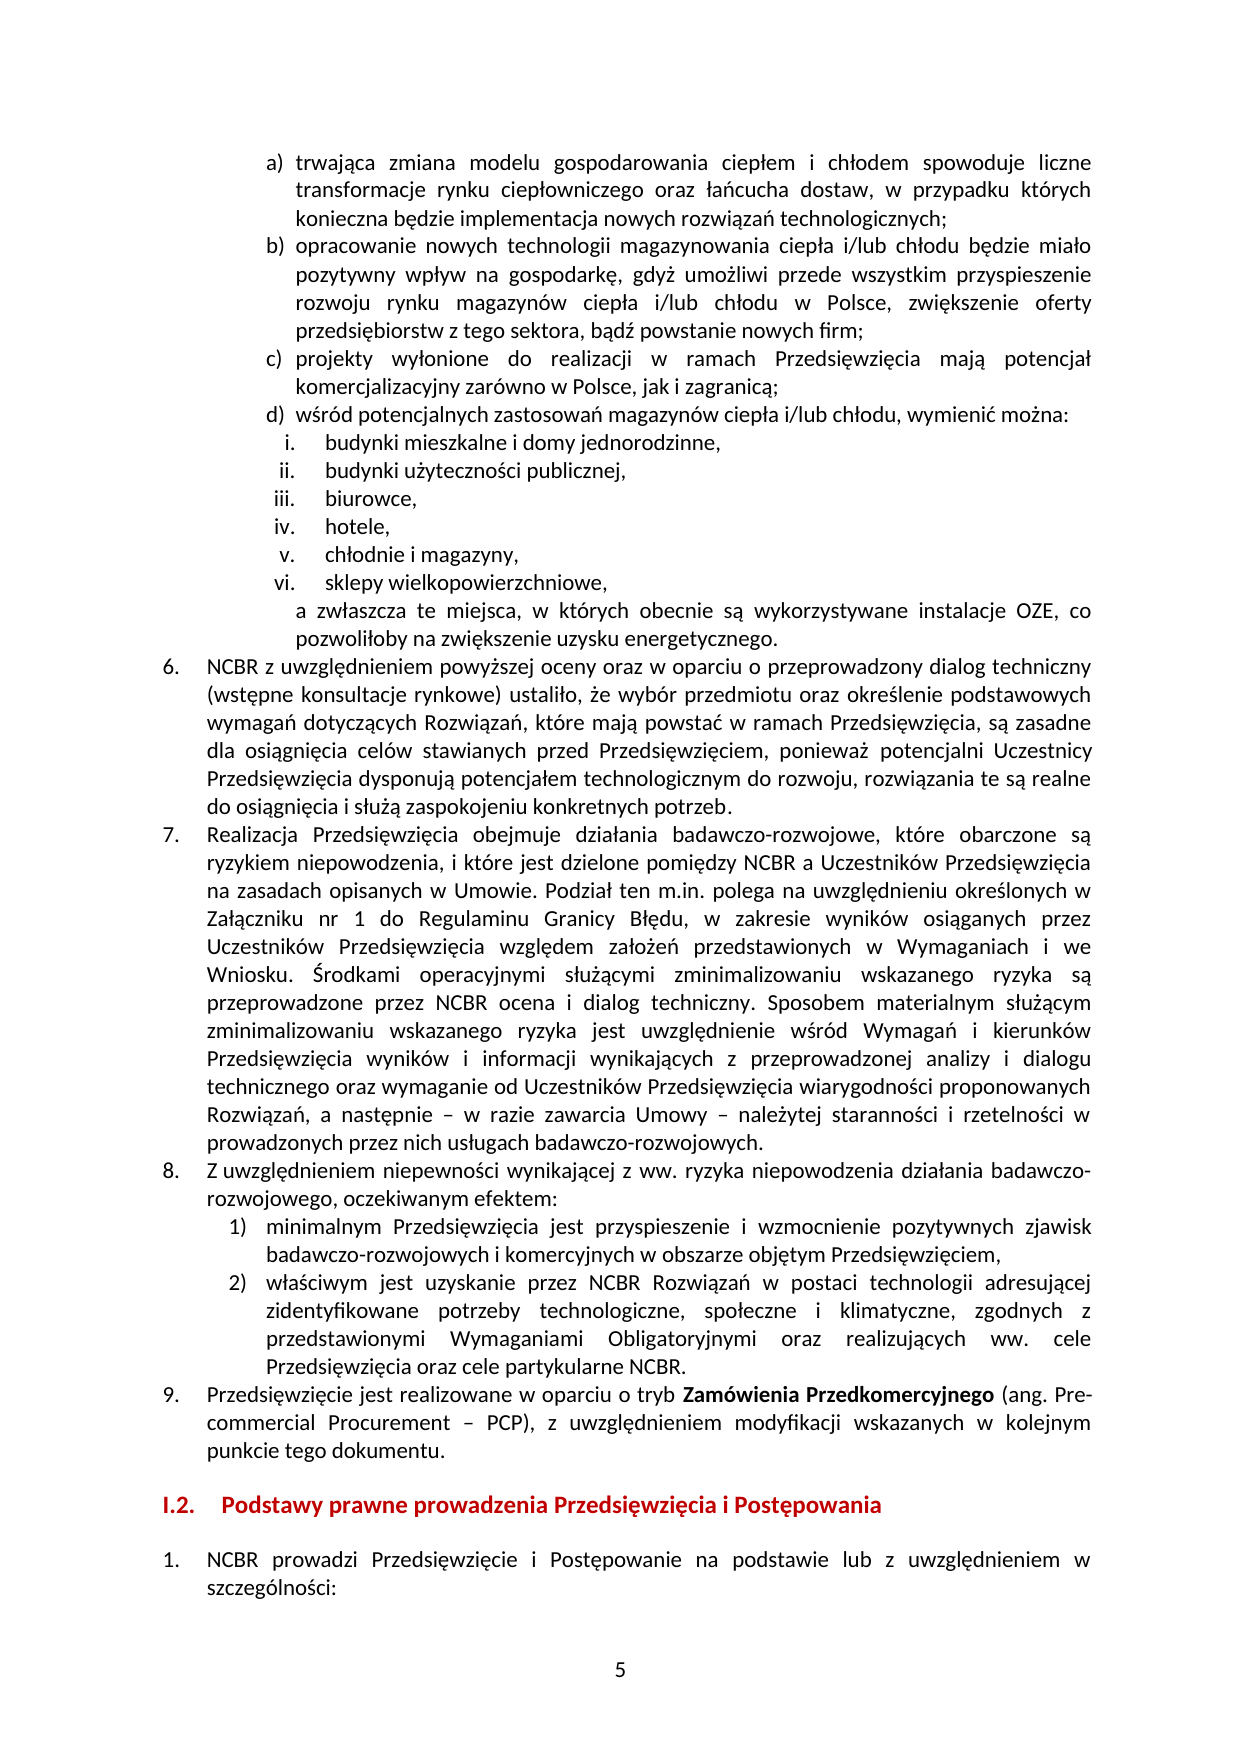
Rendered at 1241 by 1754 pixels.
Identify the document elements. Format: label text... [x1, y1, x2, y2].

list Realizacja Przedsięwzięcia obejmuje działania badawczo-rozwojowe, które obarczone są ryzykiem niepowodzenia, i które jest dzielone pomiędzy NCBR a Uczestników Przedsięwzięcia na zasadach opisanych w Umowie. Podział ten m.in. polega na uwzględnieniu określonych w Załączniku nr 1 do Regulaminu Granicy Błędu, w zakresie wyników osiąganych przez Uczestników Przedsięwzięcia względem założeń przedstawionych w Wymaganiach i we Wniosku. Środkami operacyjnymi służącymi zminimalizowaniu wskazanego ryzyka są przeprowadzone przez NCBR ocena i dialog techniczny. Sposobem materialnym służącym zminimalizowaniu wskazanego ryzyka jest uwzględnienie wśród Wymagań i kierunków Przedsięwzięcia wyników i informacji wynikających z przeprowadzonej analizy i dialogu technicznego oraz wymaganie od Uczestników Przedsięwzięcia wiarygodności proponowanych Rozwiązań, a następnie – w razie zawarcia Umowy – należytej staranności i rzetelności w prowadzonych przez nich usługach badawczo-rozwojowych. [162, 820, 1093, 1156]
list biurowce, [295, 484, 1093, 512]
list hotele, [295, 512, 1093, 540]
list projekty wyłonione do realizacji w ramach Przedsięwzięcia mają potencjał komercjalizacyjny zarówno w Polsce, jak i zagranicą; [266, 344, 1093, 400]
list NCBR z uwzględnieniem powyższej oceny oraz w oparciu o przeprowadzony dialog techniczny (wstępne konsultacje rynkowe) ustaliło, że wybór przedmiotu oraz określenie podstawowych wymagań dotyczących Rozwiązań, które mają powstać w ramach Przedsięwzięcia, są zasadne dla osiągnięcia celów stawianych przed Przedsięwzięciem, ponieważ potencjalni Uczestnicy Przedsięwzięcia dysponują potencjałem technologicznym do rozwoju, rozwiązania te są realne do osiągnięcia i służą zaspokojeniu konkretnych potrzeb. [162, 652, 1093, 820]
list Z uwzględnieniem niepewności wynikającej z ww. ryzyka niepowodzenia działania badawczo-rozwojowego, oczekiwanym efektem: [162, 1156, 1093, 1212]
list trwająca zmiana modelu gospodarowania ciepłem i chłodem spowoduje liczne transformacje rynku ciepłowniczego oraz łańcucha dostaw, w przypadku których konieczna będzie implementacja nowych rozwiązań technologicznych; [266, 148, 1093, 232]
list Przedsięwzięcie jest realizowane w oparciu o tryb Zamówienia Przedkomercyjnego (ang. Pre-commercial Procurement – PCP), z uwzględnieniem modyfikacji wskazanych w kolejnym punkcie tego dokumentu. [162, 1381, 1093, 1464]
text a zwłaszcza te miejsca, w których obecnie są wykorzystywane instalacje OZE, co pozwoliłoby na zwiększenie uzysku energetycznego. [295, 596, 1093, 652]
list chłodnie i magazyny, [295, 540, 1093, 568]
list NCBR prowadzi Przedsięwzięcie i Postępowanie na podstawie lub z uwzględnieniem w szczególności: [162, 1545, 1093, 1601]
list minimalnym Przedsięwzięcia jest przyspieszenie i wzmocnienie pozytywnych zjawisk badawczo-rozwojowych i komercyjnych w obszarze objętym Przedsięwzięciem, [228, 1212, 1093, 1268]
list opracowanie nowych technologii magazynowania ciepła i/lub chłodu będzie miało pozytywny wpływ na gospodarkę, gdyż umożliwi przede wszystkim przyspieszenie rozwoju rynku magazynów ciepła i/lub chłodu w Polsce, zwiększenie oferty przedsiębiorstw z tego sektora, bądź powstanie nowych firm; [266, 232, 1093, 344]
list budynki użyteczności publicznej, [295, 456, 1093, 484]
list właściwym jest uzyskanie przez NCBR Rozwiązań w postaci technologii adresującej zidentyfikowane potrzeby technologiczne, społeczne i klimatyczne, zgodnych z przedstawionymi Wymaganiami Obligatoryjnymi oraz realizujących ww. cele Przedsięwzięcia oraz cele partykularne NCBR. [228, 1268, 1093, 1381]
subtitle Podstawy prawne prowadzenia Przedsięwzięcia i Postępowania [162, 1489, 1093, 1520]
list budynki mieszkalne i domy jednorodzinne, [295, 428, 1093, 456]
list sklepy wielkopowierzchniowe, [295, 568, 1093, 596]
list wśród potencjalnych zastosowań magazynów ciepła i/lub chłodu, wymienić można: [266, 400, 1093, 428]
